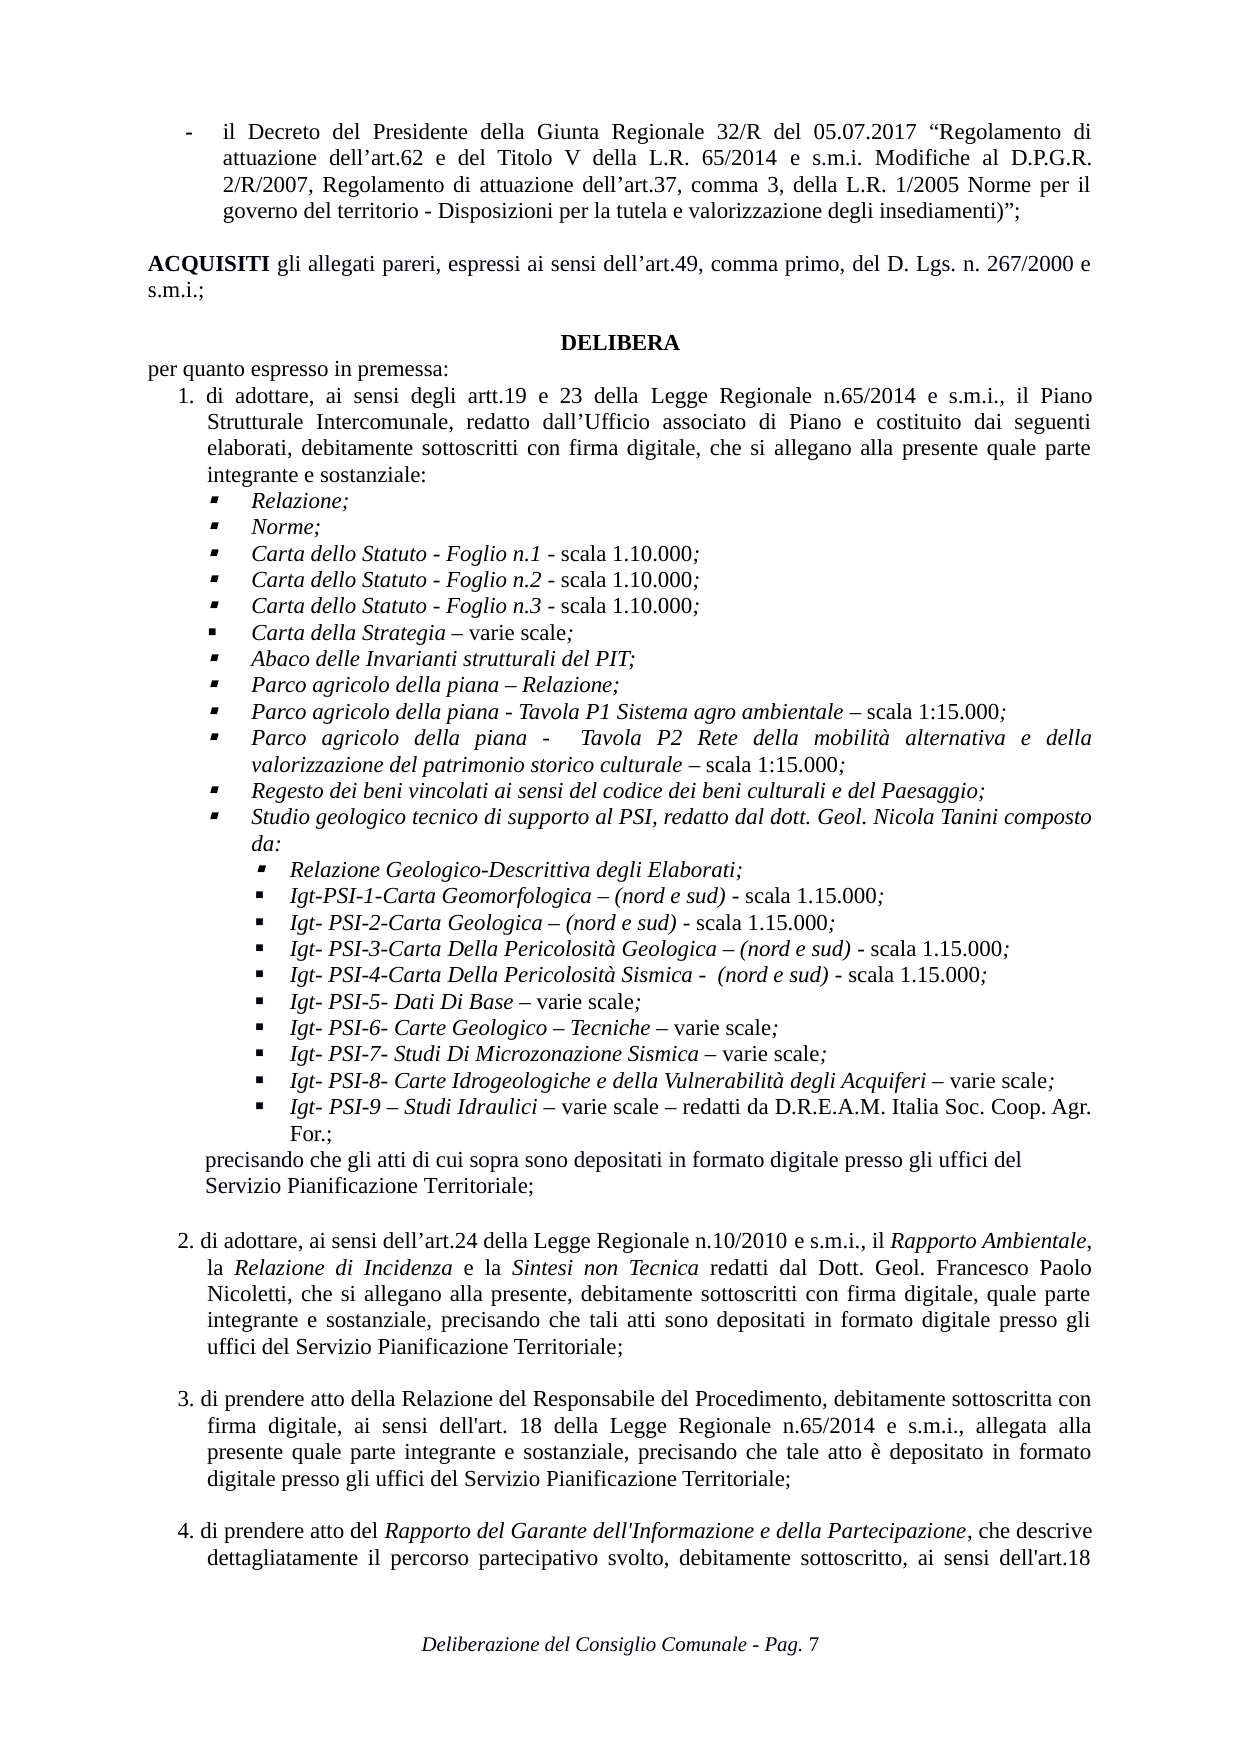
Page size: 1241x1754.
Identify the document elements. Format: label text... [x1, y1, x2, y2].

list Parco agricolo della piana - Tavola P1 Sistema agro ambientale – scala 1:15.000; [207, 698, 1092, 724]
list Igt- PSI-4-Carta Della Pericolosità Sismica - (nord e sud) - scala 1.15.000; [254, 961, 1092, 988]
list Igt- PSI-2-Carta Geologica – (nord e sud) - scala 1.15.000; [254, 909, 1092, 935]
list Parco agricolo della piana – Relazione; [207, 672, 1092, 698]
list Relazione; [207, 487, 1092, 513]
text Servizio Pianificazione Territoriale; [148, 1172, 1092, 1199]
list Carta dello Statuto - Foglio n.2 - scala 1.10.000; [207, 566, 1092, 592]
list Abaco delle Invarianti strutturali del PIT; [207, 645, 1092, 672]
list Igt-PSI-1-Carta Geomorfologica – (nord e sud) - scala 1.15.000; [254, 882, 1092, 909]
list Carta dello Statuto - Foglio n.1 - scala 1.10.000; [207, 540, 1092, 566]
text 2. di adottare, ai sensi dell’art.24 della Legge Regionale n.10/2010 e s.m.i., il Rapporto Ambientale, la Relazione di Incidenza e la Sintesi non Tecnica redatti dal Dott. Geol. Francesco Paolo Nicoletti, che si allegano alla presente, debitamente sottoscritti con firma digitale, quale parte integrante e sostanziale, precisando che tali atti sono depositati in formato digitale presso gli uffici del Servizio Pianificazione Territoriale; [177, 1227, 1092, 1359]
list Igt- PSI-8- Carte Idrogeologiche e della Vulnerabilità degli Acquiferi – varie scale; [254, 1067, 1092, 1093]
list Igt- PSI-5- Dati Di Base – varie scale; [254, 988, 1092, 1014]
text DELIBERA [148, 329, 1092, 355]
list Norme; [207, 513, 1092, 540]
list Carta dello Statuto - Foglio n.3 - scala 1.10.000; [207, 592, 1092, 619]
list Igt- PSI-7- Studi Di Microzonazione Sismica – varie scale; [254, 1041, 1092, 1067]
list Studio geologico tecnico di supporto al PSI, redatto dal dott. Geol. Nicola Tanini composto da: [207, 803, 1092, 856]
list Igt- PSI-6- Carte Geologico – Tecniche – varie scale; [254, 1014, 1092, 1041]
text 1. di adottare, ai sensi degli artt.19 e 23 della Legge Regionale n.65/2014 e s.m.i., il Piano Strutturale Intercomunale, redatto dall’Ufficio associato di Piano e costituito dai seguenti elaborati, debitamente sottoscritti con firma digitale, che si allegano alla presente quale parte integrante e sostanziale: [177, 382, 1092, 487]
list Igt- PSI-3-Carta Della Pericolosità Geologica – (nord e sud) - scala 1.15.000; [254, 935, 1092, 961]
list Igt- PSI-9 – Studi Idraulici – varie scale – redatti da D.R.E.A.M. Italia Soc. Coop. Agr. For.; [254, 1093, 1092, 1146]
text precisando che gli atti di cui sopra sono depositati in formato digitale presso gli uffici del [148, 1146, 1092, 1172]
list Relazione Geologico-Descrittiva degli Elaborati; [254, 856, 1092, 882]
list Carta della Strategia – varie scale; [207, 619, 1092, 645]
text ACQUISITI gli allegati pareri, espressi ai sensi dell’art.49, comma primo, del D. Lgs. n. 267/2000 e s.m.i.; [148, 250, 1092, 303]
list Regesto dei beni vincolati ai sensi del codice dei beni culturali e del Paesaggio; [207, 777, 1092, 803]
list Parco agricolo della piana - Tavola P2 Rete della mobilità alternativa e della valorizzazione del patrimonio storico culturale – scala 1:15.000; [207, 724, 1092, 777]
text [177, 1517, 1092, 1570]
text per quanto espresso in premessa: [148, 355, 1092, 382]
text 3. di prendere atto della Relazione del Responsabile del Procedimento, debitamente sottoscritta con firma digitale, ai sensi dell'art. 18 della Legge Regionale n.65/2014 e s.m.i., allegata alla presente quale parte integrante e sostanziale, precisando che tale atto è depositato in formato digitale presso gli uffici del Servizio Pianificazione Territoriale; [177, 1386, 1092, 1491]
list il Decreto del Presidente della Giunta Regionale 32/R del 05.07.2017 “Regolamento di attuazione dell’art.62 e del Titolo V della L.R. 65/2014 e s.m.i. Modifiche al D.P.G.R. 2/R/2007, Regolamento di attuazione dell’art.37, comma 3, della L.R. 1/2005 Norme per il governo del territorio - Disposizioni per la tutela e valorizzazione degli insediamenti)”; [185, 118, 1092, 223]
